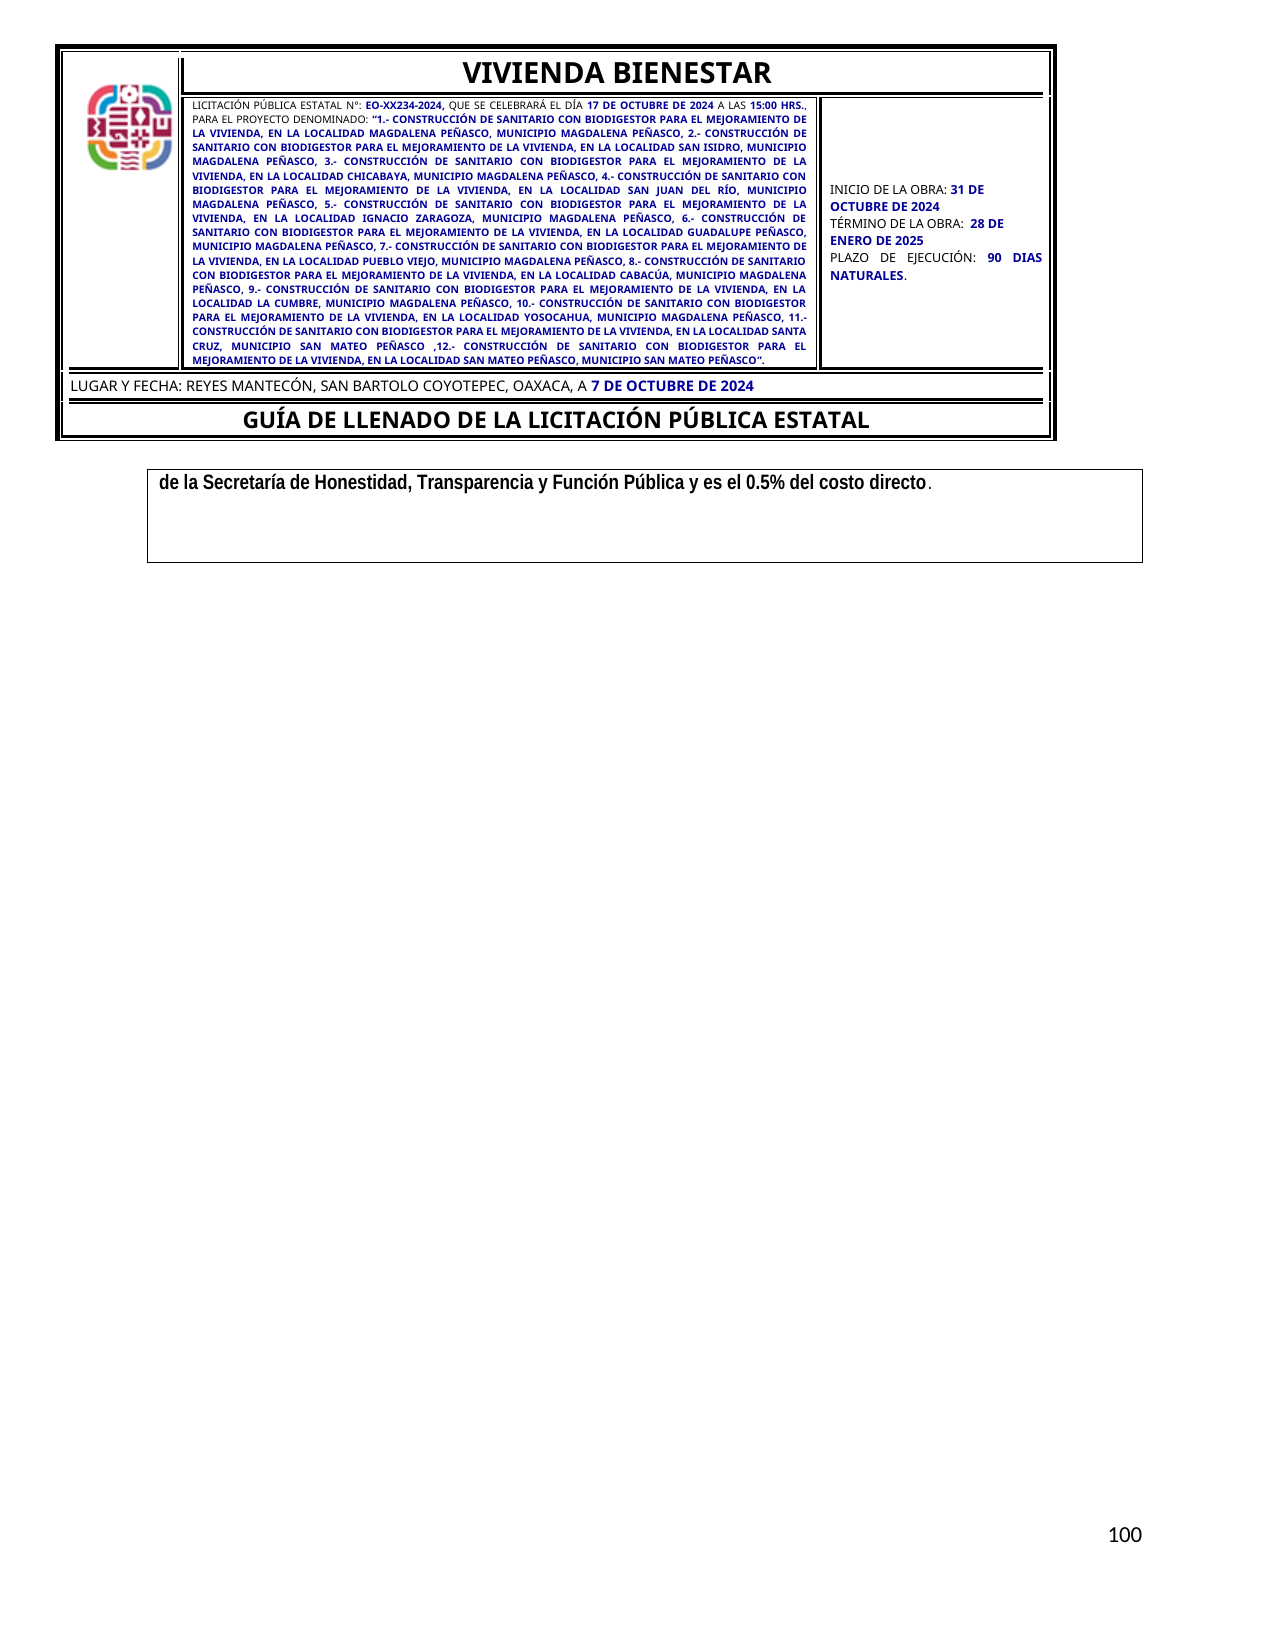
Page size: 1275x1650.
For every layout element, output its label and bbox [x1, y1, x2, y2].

picture [179, 76, 183, 176]
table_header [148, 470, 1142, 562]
picture [76, 76, 178, 176]
